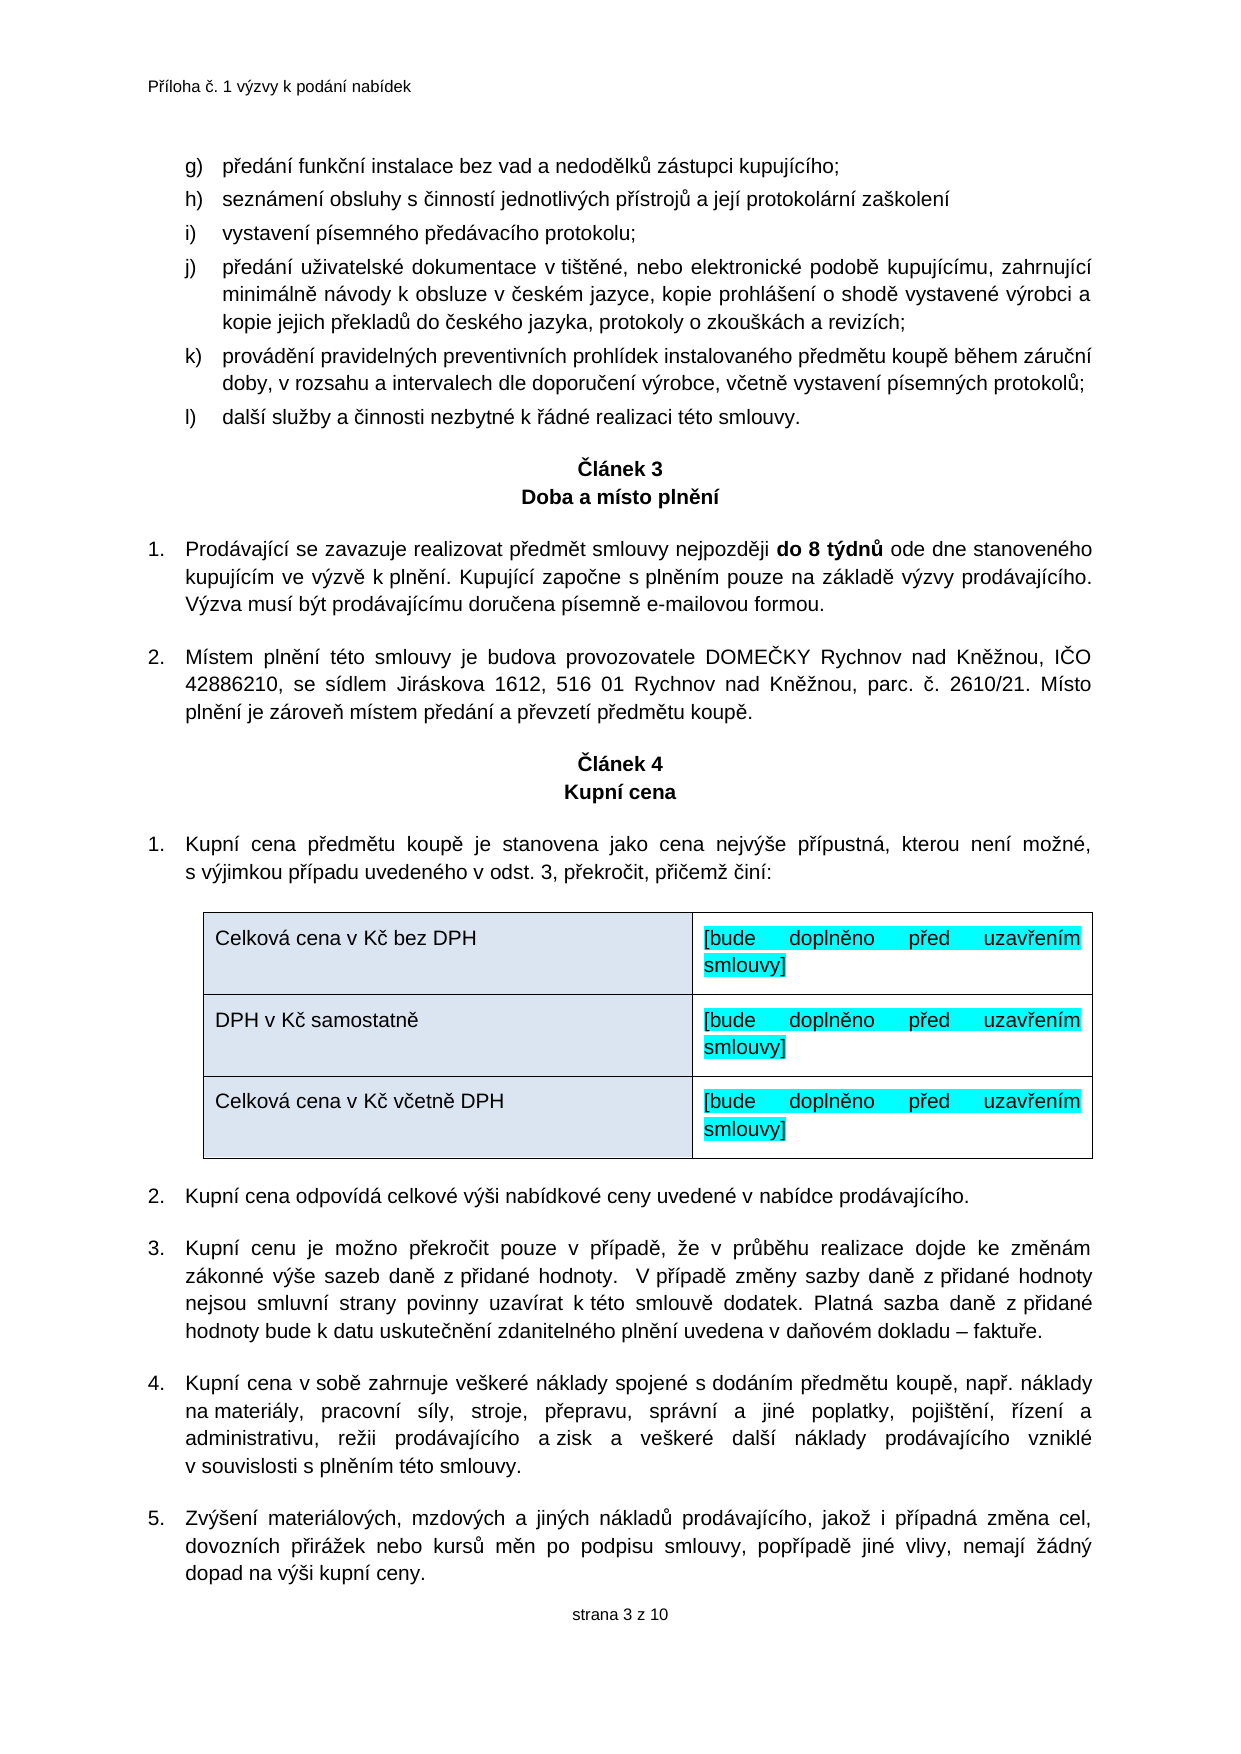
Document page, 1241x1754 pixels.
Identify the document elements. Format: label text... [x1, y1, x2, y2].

list Zvýšení materiálových, mzdových a jiných nákladů prodávajícího, jakož i případná změna cel, dovozních přirážek nebo kursů měn po podpisu smlouvy, popřípadě jiné vlivy, nemají žádný dopad na výši kupní ceny. [148, 1506, 1093, 1585]
list Místem plnění této smlouvy je budova provozovatele DOMEČKY Rychnov nad Kněžnou, IČO 42886210, se sídlem Jiráskova 1612, 516 01 Rychnov nad Kněžnou, parc. č. 2610/21. Místo plnění je zároveň místem předání a převzetí předmětu koupě. [148, 645, 1093, 724]
list Kupní cena v sobě zahrnuje veškeré náklady spojené s dodáním předmětu koupě, např. náklady na materiály, pracovní síly, stroje, přepravu, správní a jiné poplatky, pojištění, řízení a administrativu, režii prodávajícího a zisk a veškeré další náklady prodávajícího vzniklé v souvislosti s plněním této smlouvy. [148, 1371, 1093, 1477]
list další služby a činnosti nezbytné k řádné realizaci této smlouvy. [185, 405, 1093, 429]
table_cell Celková cena v Kč včetně DPH [204, 1077, 692, 1157]
table_cell DPH v Kč samostatně [204, 995, 692, 1076]
table_header [bude doplněno před uzavřením smlouvy] [693, 913, 1092, 994]
list Kupní cenu je možno překročit pouze v případě, že v průběhu realizace dojde ke změnám zákonné výše sazeb daně z přidané hodnoty. V případě změny sazby daně z přidané hodnoty nejsou smluvní strany povinny uzavírat k této smlouvě dodatek. Platná sazba daně z přidané hodnoty bude k datu uskutečnění zdanitelného plnění uvedena v daňovém dokladu – faktuře. [148, 1236, 1093, 1342]
list vystavení písemného předávacího protokolu; [185, 221, 1093, 245]
table_cell [bude doplněno před uzavřením smlouvy] [693, 1077, 1092, 1157]
list Kupní cena odpovídá celkové výši nabídkové ceny uvedené v nabídce prodávajícího. [148, 1183, 1093, 1207]
text Článek 4 [148, 752, 1093, 776]
list předání uživatelské dokumentace v tištěné, nebo elektronické podobě kupujícímu, zahrnující minimálně návody k obsluze v českém jazyce, kopie prohlášení o shodě vystavené výrobci a kopie jejich překladů do českého jazyka, protokoly o zkouškách a revizích; [185, 255, 1093, 334]
list provádění pravidelných preventivních prohlídek instalovaného předmětu koupě během záruční doby, v rozsahu a intervalech dle doporučení výrobce, včetně vystavení písemných protokolů; [185, 343, 1093, 395]
text Článek 3 [148, 457, 1093, 481]
table_header Celková cena v Kč bez DPH [204, 913, 692, 994]
text Kupní cena [148, 780, 1093, 804]
text Doba a místo plnění [148, 485, 1093, 509]
list Prodávající se zavazuje realizovat předmět smlouvy nejpozději do 8 týdnů ode dne stanoveného kupujícím ve výzvě k plnění. Kupující započne s plněním pouze na základě výzvy prodávajícího. Výzva musí být prodávajícímu doručena písemně e-mailovou formou. [148, 537, 1093, 616]
list seznámení obsluhy s činností jednotlivých přístrojů a její protokolární zaškolení [185, 187, 1093, 211]
list předání funkční instalace bez vad a nedodělků zástupci kupujícího; [185, 153, 1093, 177]
table_cell [bude doplněno před uzavřením smlouvy] [693, 995, 1092, 1076]
list Kupní cena předmětu koupě je stanovena jako cena nejvýše přípustná, kterou není možné, s výjimkou případu uvedeného v odst. 3, překročit, přičemž činí: [148, 832, 1093, 884]
